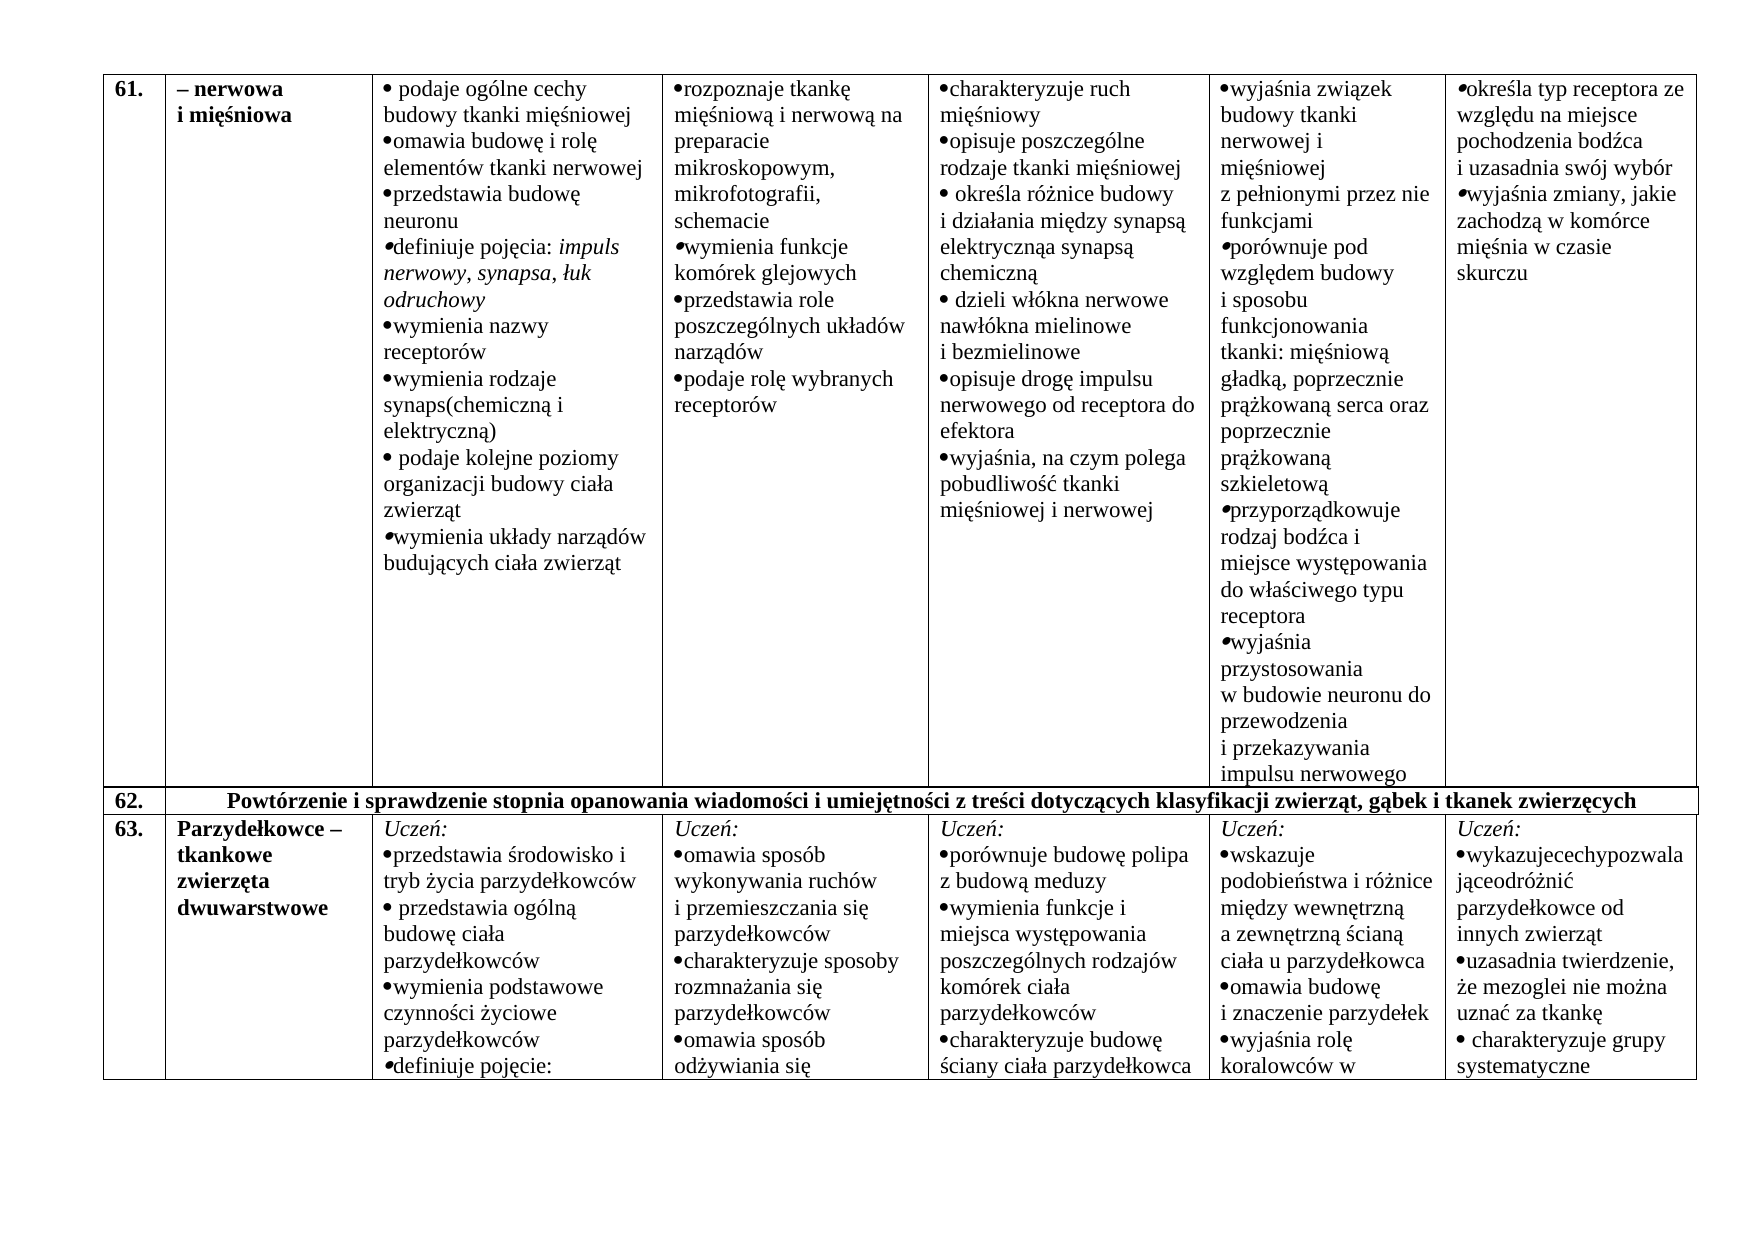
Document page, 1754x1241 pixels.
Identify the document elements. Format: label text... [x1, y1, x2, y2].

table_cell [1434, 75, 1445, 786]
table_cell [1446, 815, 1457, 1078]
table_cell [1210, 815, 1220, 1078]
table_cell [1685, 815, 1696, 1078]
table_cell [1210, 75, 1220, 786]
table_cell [166, 815, 372, 1078]
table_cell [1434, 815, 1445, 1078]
table_cell Tkanki pobudliwe – nerwowa i mięśniowa [166, 75, 372, 786]
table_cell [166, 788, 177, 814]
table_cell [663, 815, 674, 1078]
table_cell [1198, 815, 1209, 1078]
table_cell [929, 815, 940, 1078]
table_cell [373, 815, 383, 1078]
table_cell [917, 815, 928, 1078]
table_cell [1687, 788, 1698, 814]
table_cell [104, 75, 165, 786]
table_cell [104, 788, 114, 814]
table_cell [154, 788, 165, 814]
table_cell [104, 815, 165, 1078]
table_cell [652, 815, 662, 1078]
